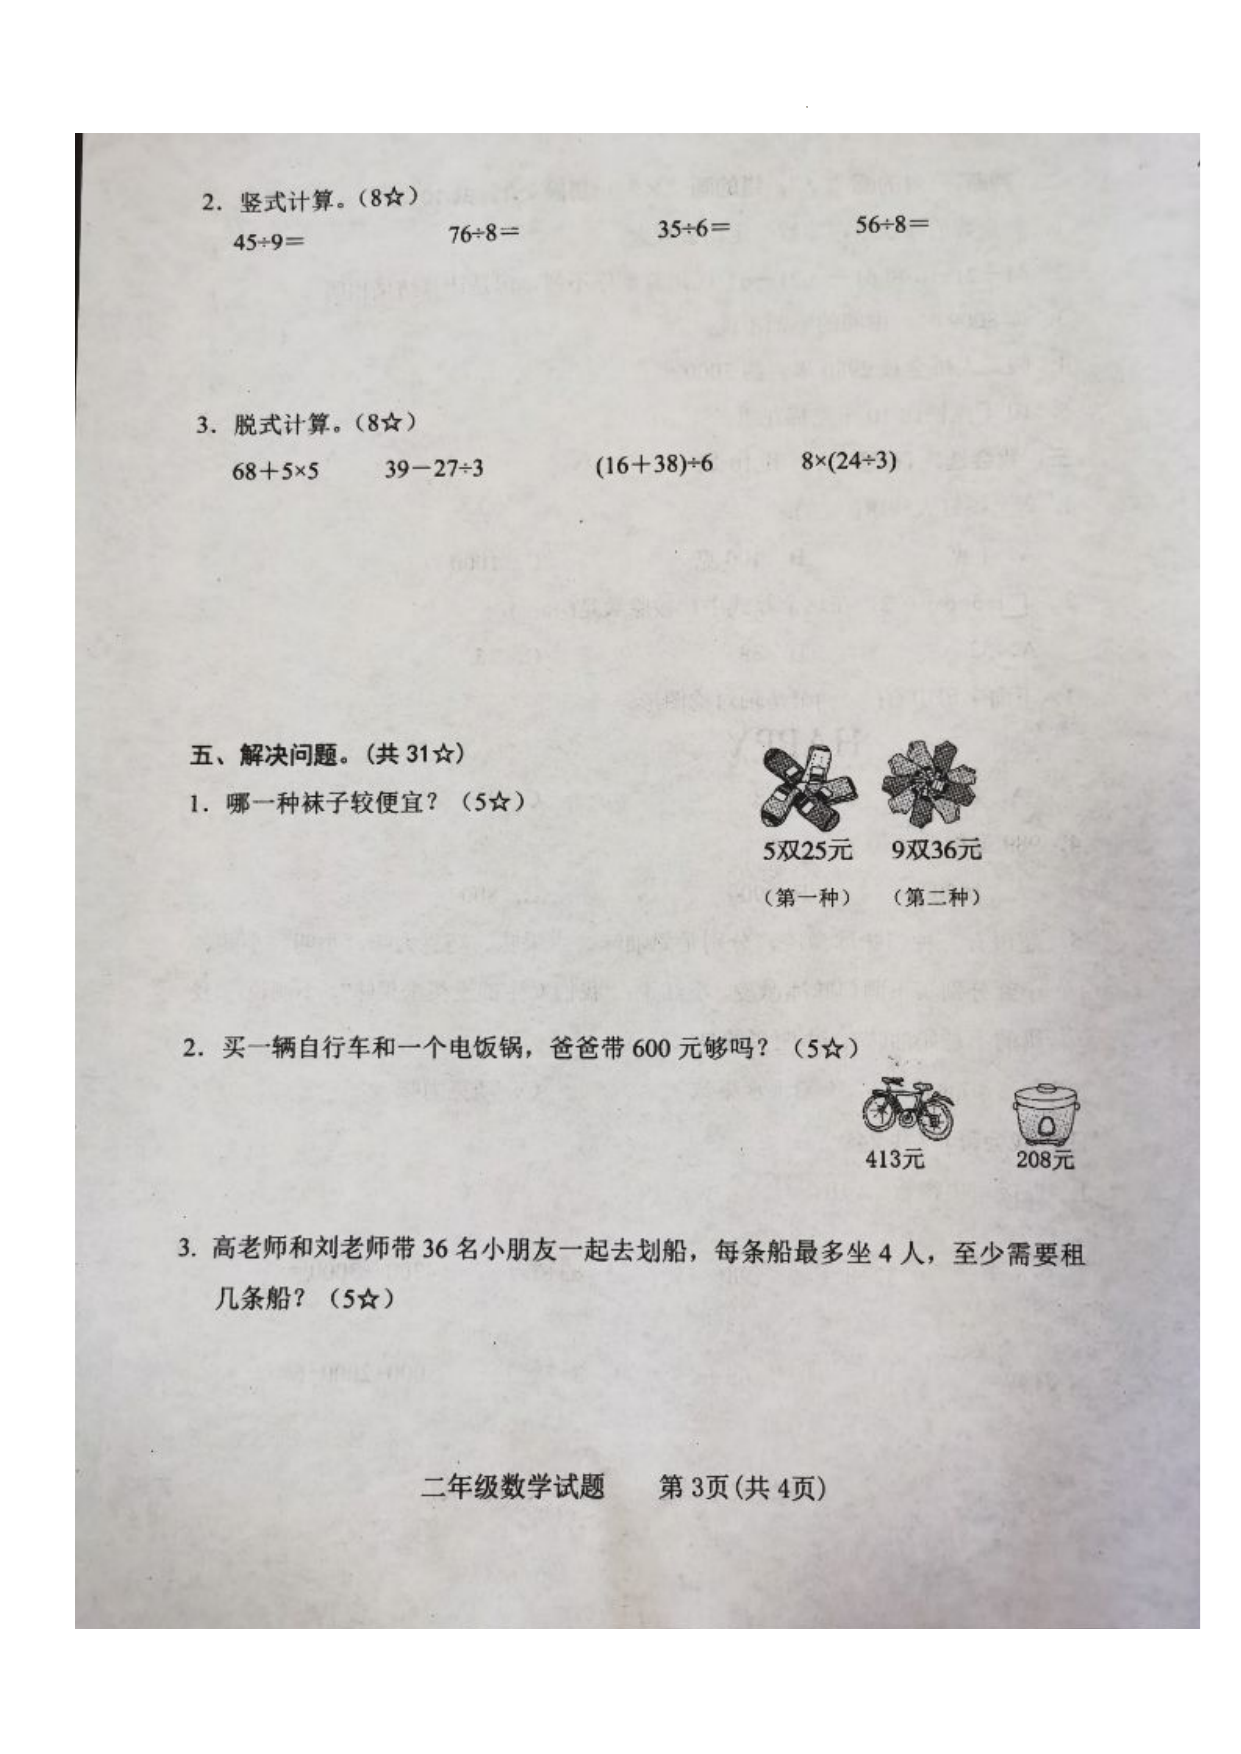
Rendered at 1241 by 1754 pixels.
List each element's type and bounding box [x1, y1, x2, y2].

picture [75, 133, 1200, 1629]
